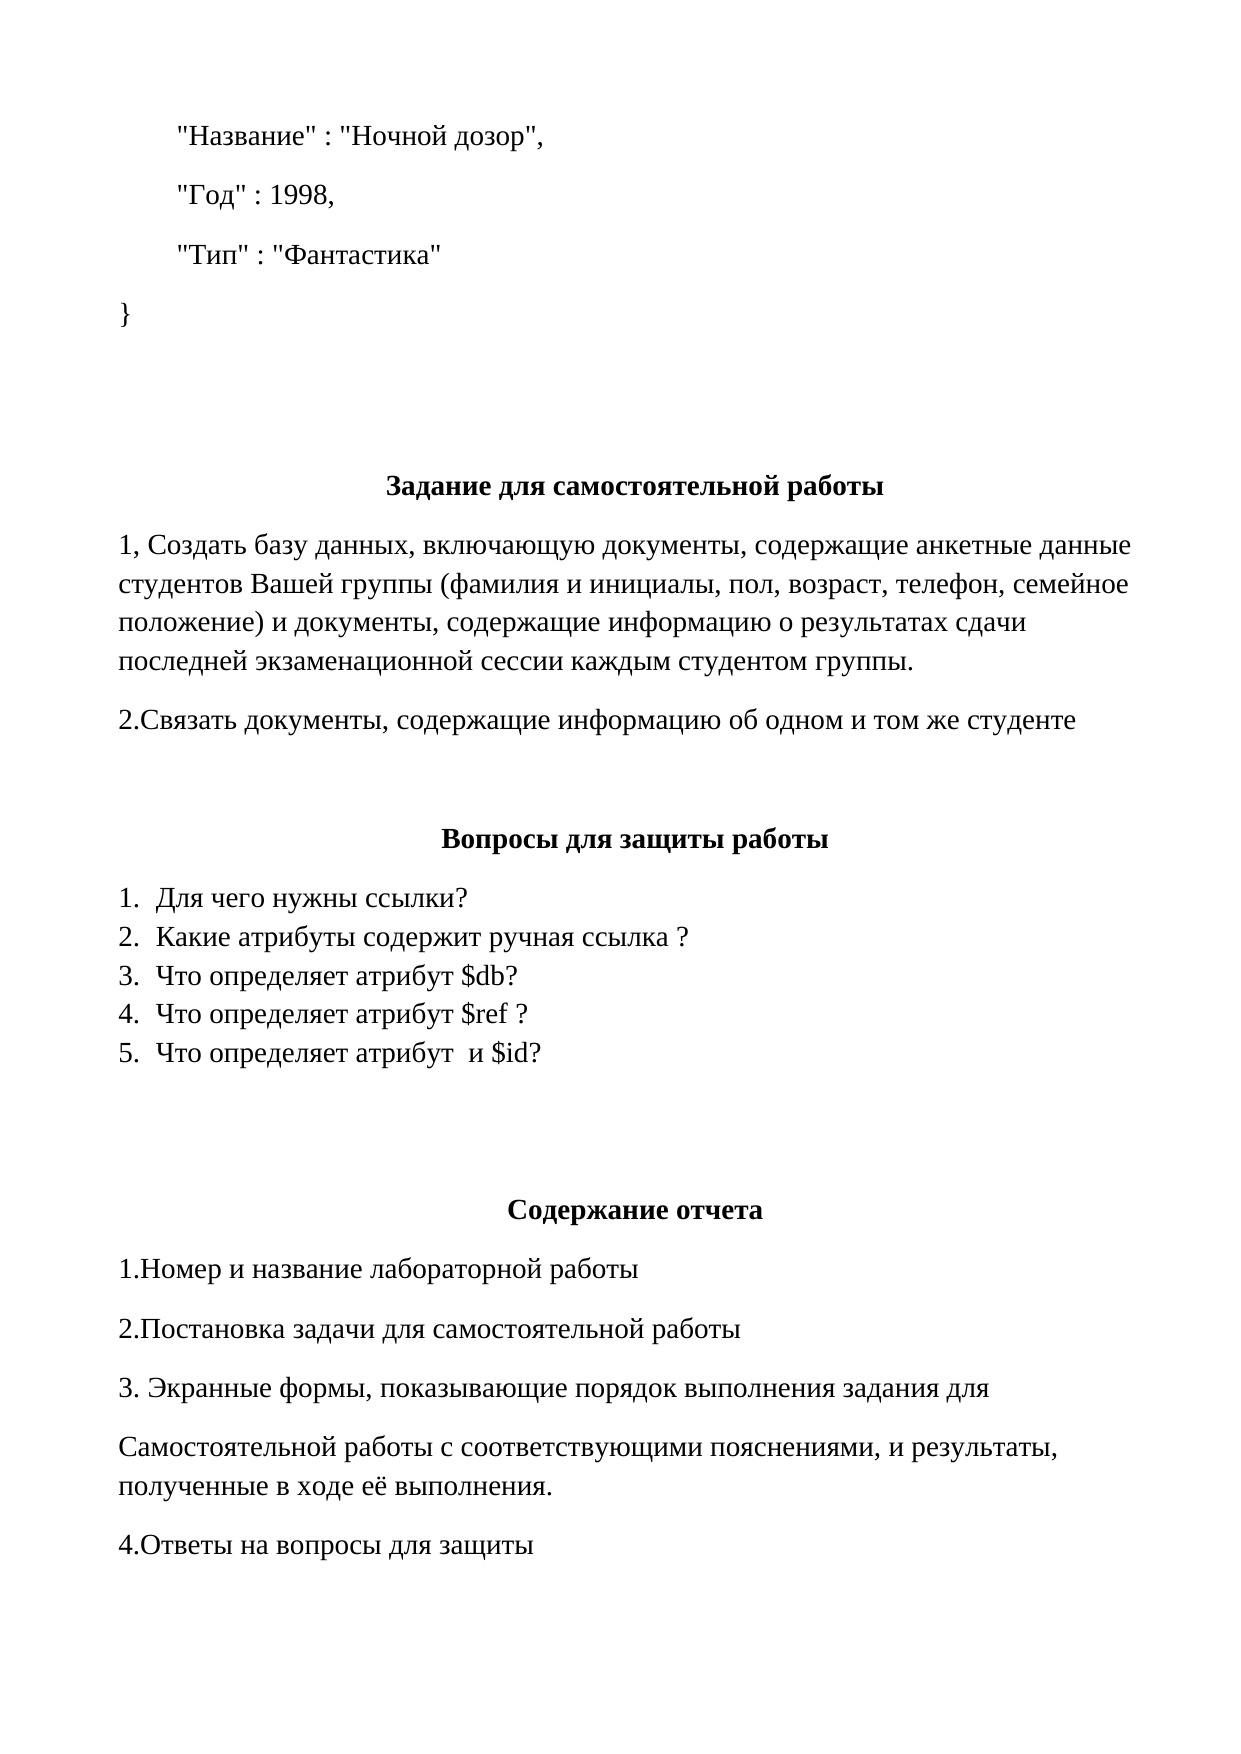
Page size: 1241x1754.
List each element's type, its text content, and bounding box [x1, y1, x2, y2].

text 3. Экранные формы, показывающие порядок выполнения задания для [118, 1370, 1152, 1404]
text 1, Создать базу данных, включающую документы, содержащие анкетные данные студентов Вашей группы (фамилия и инициалы, пол, возраст, телефон, семейное положение) и документы, содержащие информацию о результатах сдачи последней экзаменационной сессии каждым студентом группы. [118, 527, 1152, 677]
text } [118, 296, 1152, 330]
text Вопросы для защиты работы [118, 821, 1152, 855]
text "Тип" : "Фантастика" [118, 237, 1152, 270]
text "Название" : "Ночной дозор", [118, 118, 1152, 152]
list Какие атрибуты содержит ручная ссылка ? [118, 919, 1152, 953]
list Что определяет атрибут и $id? [118, 1035, 1152, 1068]
list Что определяет атрибут $ref ? [118, 996, 1152, 1030]
list Что определяет атрибут $db? [118, 958, 1152, 991]
text 4.Ответы на вопросы для защиты [118, 1527, 1152, 1561]
text 2.Связать документы, содержащие информацию об одном и том же студенте [118, 702, 1152, 736]
text 1.Номер и название лабораторной работы [118, 1251, 1152, 1285]
text 2.Постановка задачи для самостоятельной работы [118, 1311, 1152, 1344]
text Содержание отчета [118, 1192, 1152, 1226]
text "Год" : 1998, [118, 177, 1152, 211]
text Задание для самостоятельной работы [118, 468, 1152, 502]
text Самостоятельной работы с соответствующими пояснениями, и результаты, полученные в ходе её выполнения. [118, 1429, 1152, 1502]
list Для чего нужны ссылки? [118, 881, 1152, 914]
